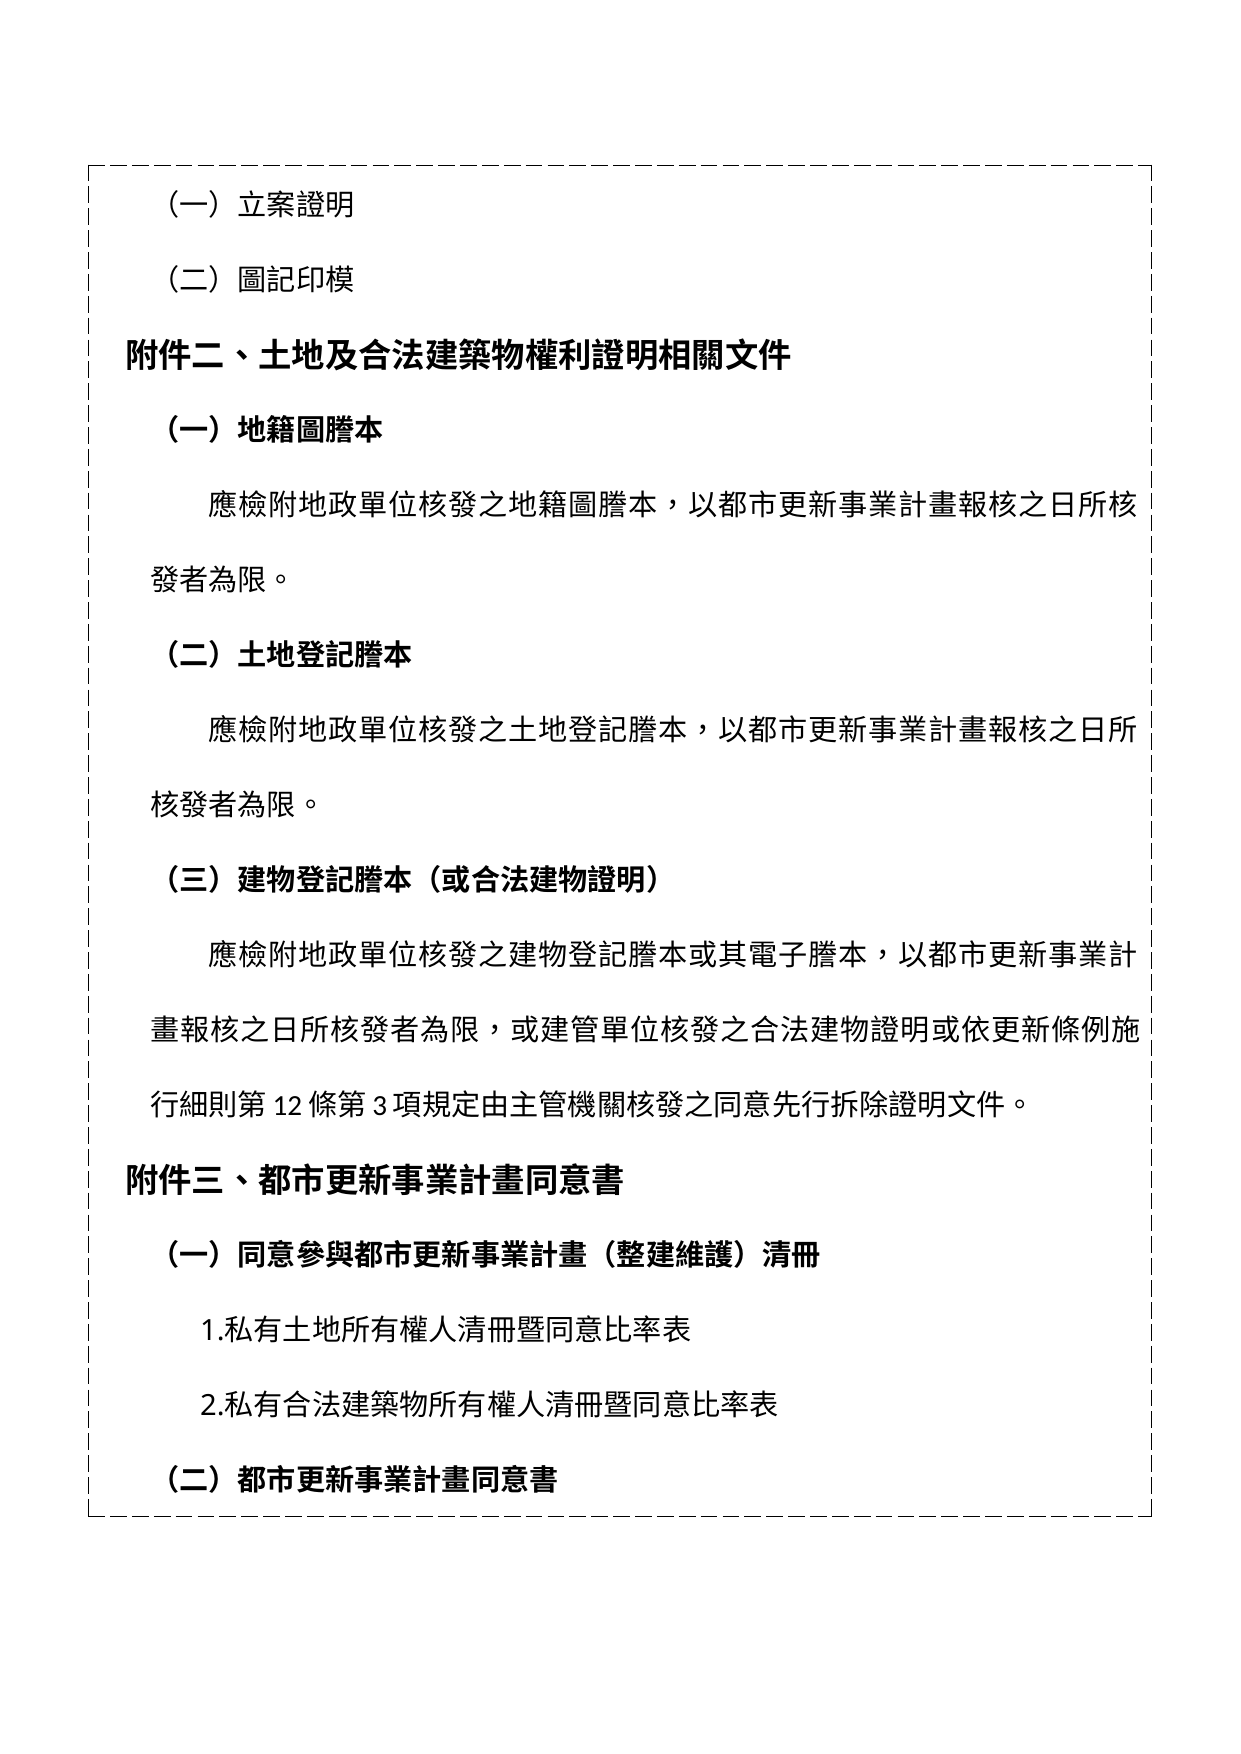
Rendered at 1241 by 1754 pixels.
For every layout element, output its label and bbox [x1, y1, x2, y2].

table_header [89, 165, 1152, 1516]
